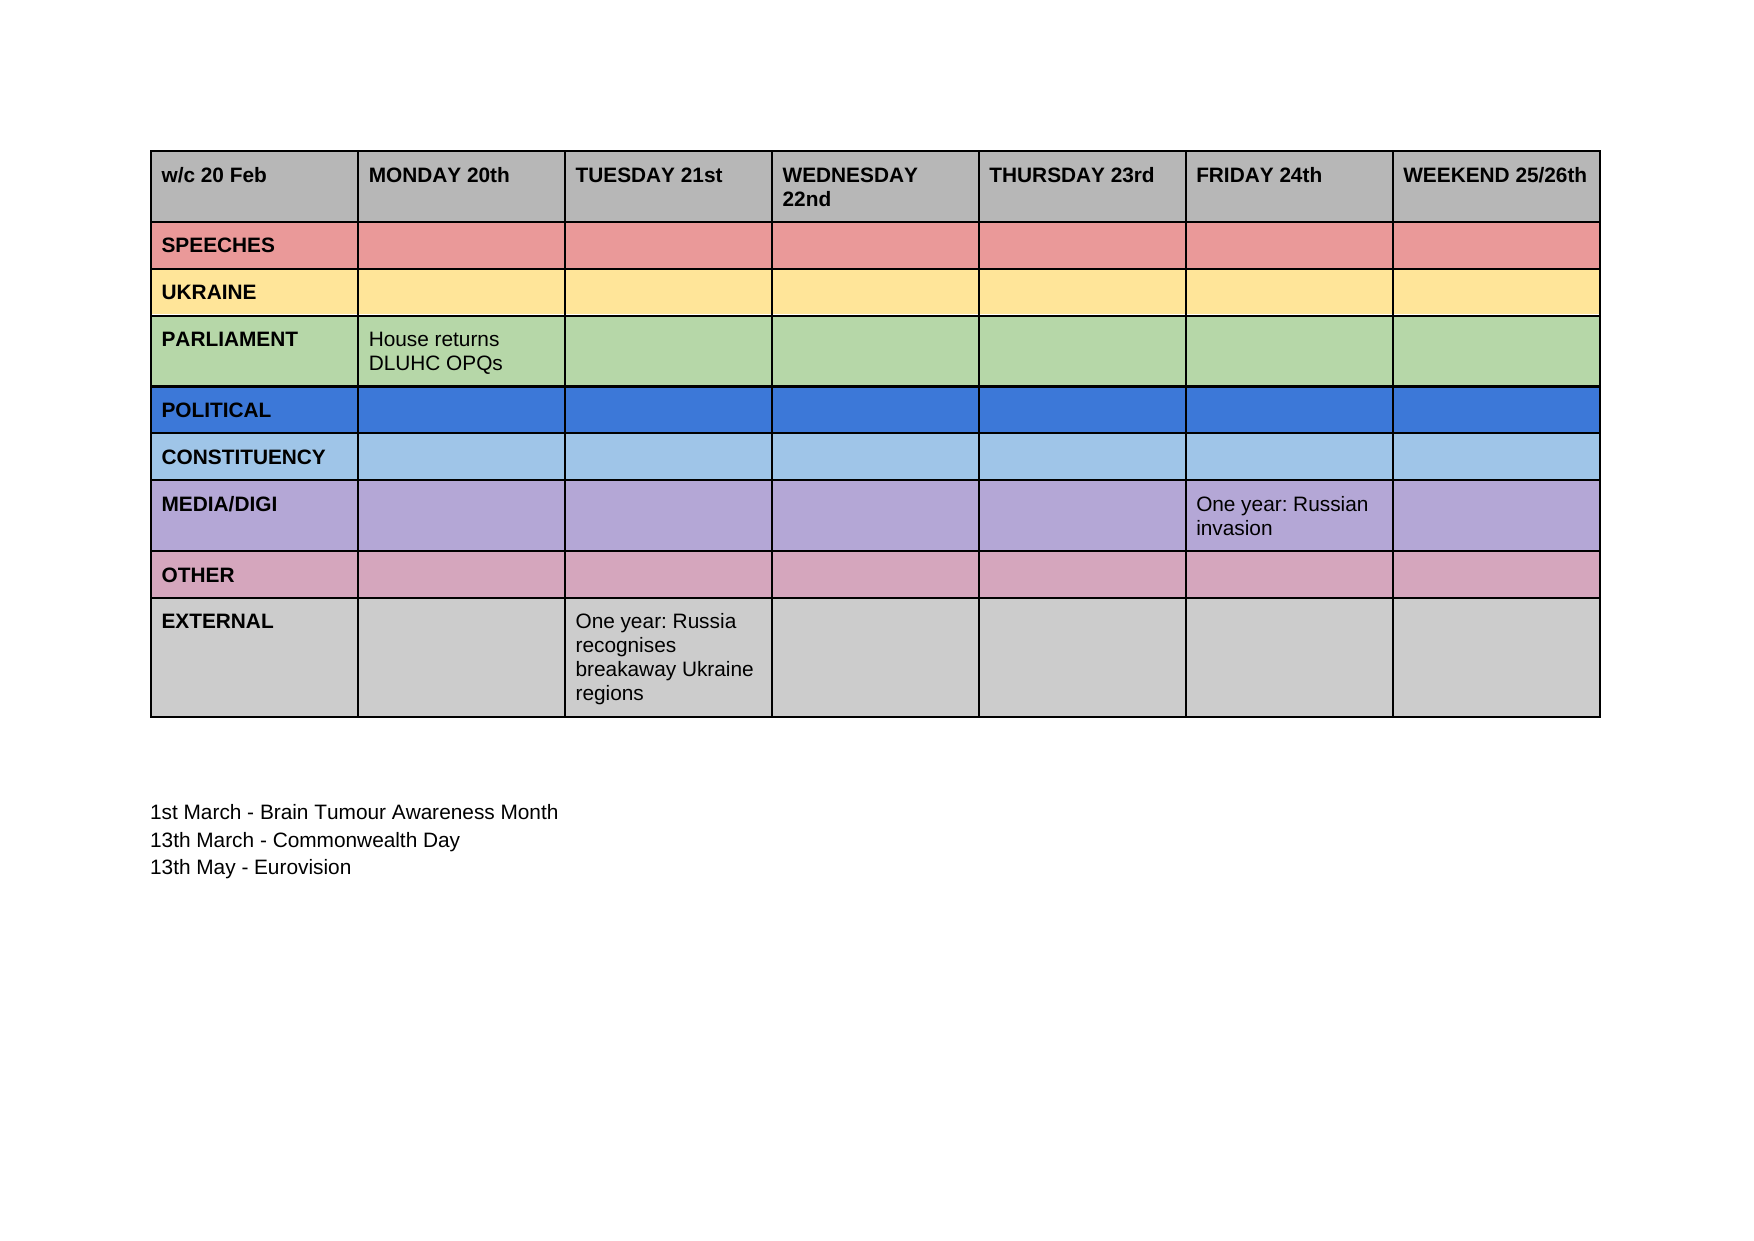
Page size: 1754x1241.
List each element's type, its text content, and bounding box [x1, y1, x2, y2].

table_cell [980, 270, 1185, 314]
table_cell [980, 317, 1185, 385]
table_header w/c 20 Feb [152, 152, 357, 221]
table_cell [359, 481, 564, 550]
table_cell [1187, 317, 1392, 385]
table_cell [1394, 599, 1599, 716]
table_cell [1187, 434, 1392, 479]
table_cell [773, 388, 978, 432]
table_cell [359, 223, 564, 268]
table_cell [1187, 599, 1392, 716]
text 13th March - Commonwealth Day [150, 828, 1604, 852]
table_cell [980, 481, 1185, 550]
table_header MONDAY 20th [359, 152, 564, 221]
table_cell [980, 223, 1185, 268]
table_cell EXTERNAL [152, 599, 357, 716]
table_cell CONSTITUENCY [152, 434, 357, 479]
table_cell [1187, 223, 1392, 268]
table_cell [773, 481, 978, 550]
table_header THURSDAY 23rd [980, 152, 1185, 221]
table_cell [1394, 388, 1599, 432]
table_cell [359, 388, 564, 432]
table_cell [773, 599, 978, 716]
table_cell [359, 434, 564, 479]
table_cell [1394, 552, 1599, 597]
text 1st March - Brain Tumour Awareness Month [150, 800, 1604, 824]
table_cell [566, 434, 771, 479]
table_cell [1394, 270, 1599, 314]
table_cell House returns DLUHC OPQs [359, 317, 564, 385]
table_cell [566, 223, 771, 268]
table_cell One year: Russia recognises breakaway Ukraine regions [566, 599, 771, 716]
table_cell [1187, 388, 1392, 432]
table_cell [773, 317, 978, 385]
table_cell POLITICAL [152, 388, 357, 432]
table_cell [566, 270, 771, 314]
table_cell [773, 434, 978, 479]
table_cell [980, 599, 1185, 716]
table_cell [980, 388, 1185, 432]
table_cell [359, 270, 564, 314]
table_cell [359, 552, 564, 597]
table_cell PARLIAMENT [152, 317, 357, 385]
table_cell [1187, 552, 1392, 597]
table_cell [566, 481, 771, 550]
table_cell [359, 599, 564, 716]
table_header WEDNESDAY 22nd [773, 152, 978, 221]
table_cell [1394, 317, 1599, 385]
table_cell [980, 434, 1185, 479]
table_cell [980, 552, 1185, 597]
table_cell OTHER [152, 552, 357, 597]
table_header TUESDAY 21st [566, 152, 771, 221]
table_cell [1394, 434, 1599, 479]
table_cell One year: Russian invasion [1187, 481, 1392, 550]
table_header WEEKEND 25/26th [1394, 152, 1599, 221]
table_cell [773, 270, 978, 314]
text 13th May - Eurovision [150, 855, 1604, 879]
table_cell [566, 317, 771, 385]
table_cell [1187, 270, 1392, 314]
table_cell [1394, 223, 1599, 268]
table_cell SPEECHES [152, 223, 357, 268]
table_header FRIDAY 24th [1187, 152, 1392, 221]
table_cell MEDIA/DIGI [152, 481, 357, 550]
table_cell [566, 388, 771, 432]
table_cell [1394, 481, 1599, 550]
table_cell [566, 552, 771, 597]
table_cell UKRAINE [152, 270, 357, 314]
table_cell [773, 223, 978, 268]
table_cell [773, 552, 978, 597]
